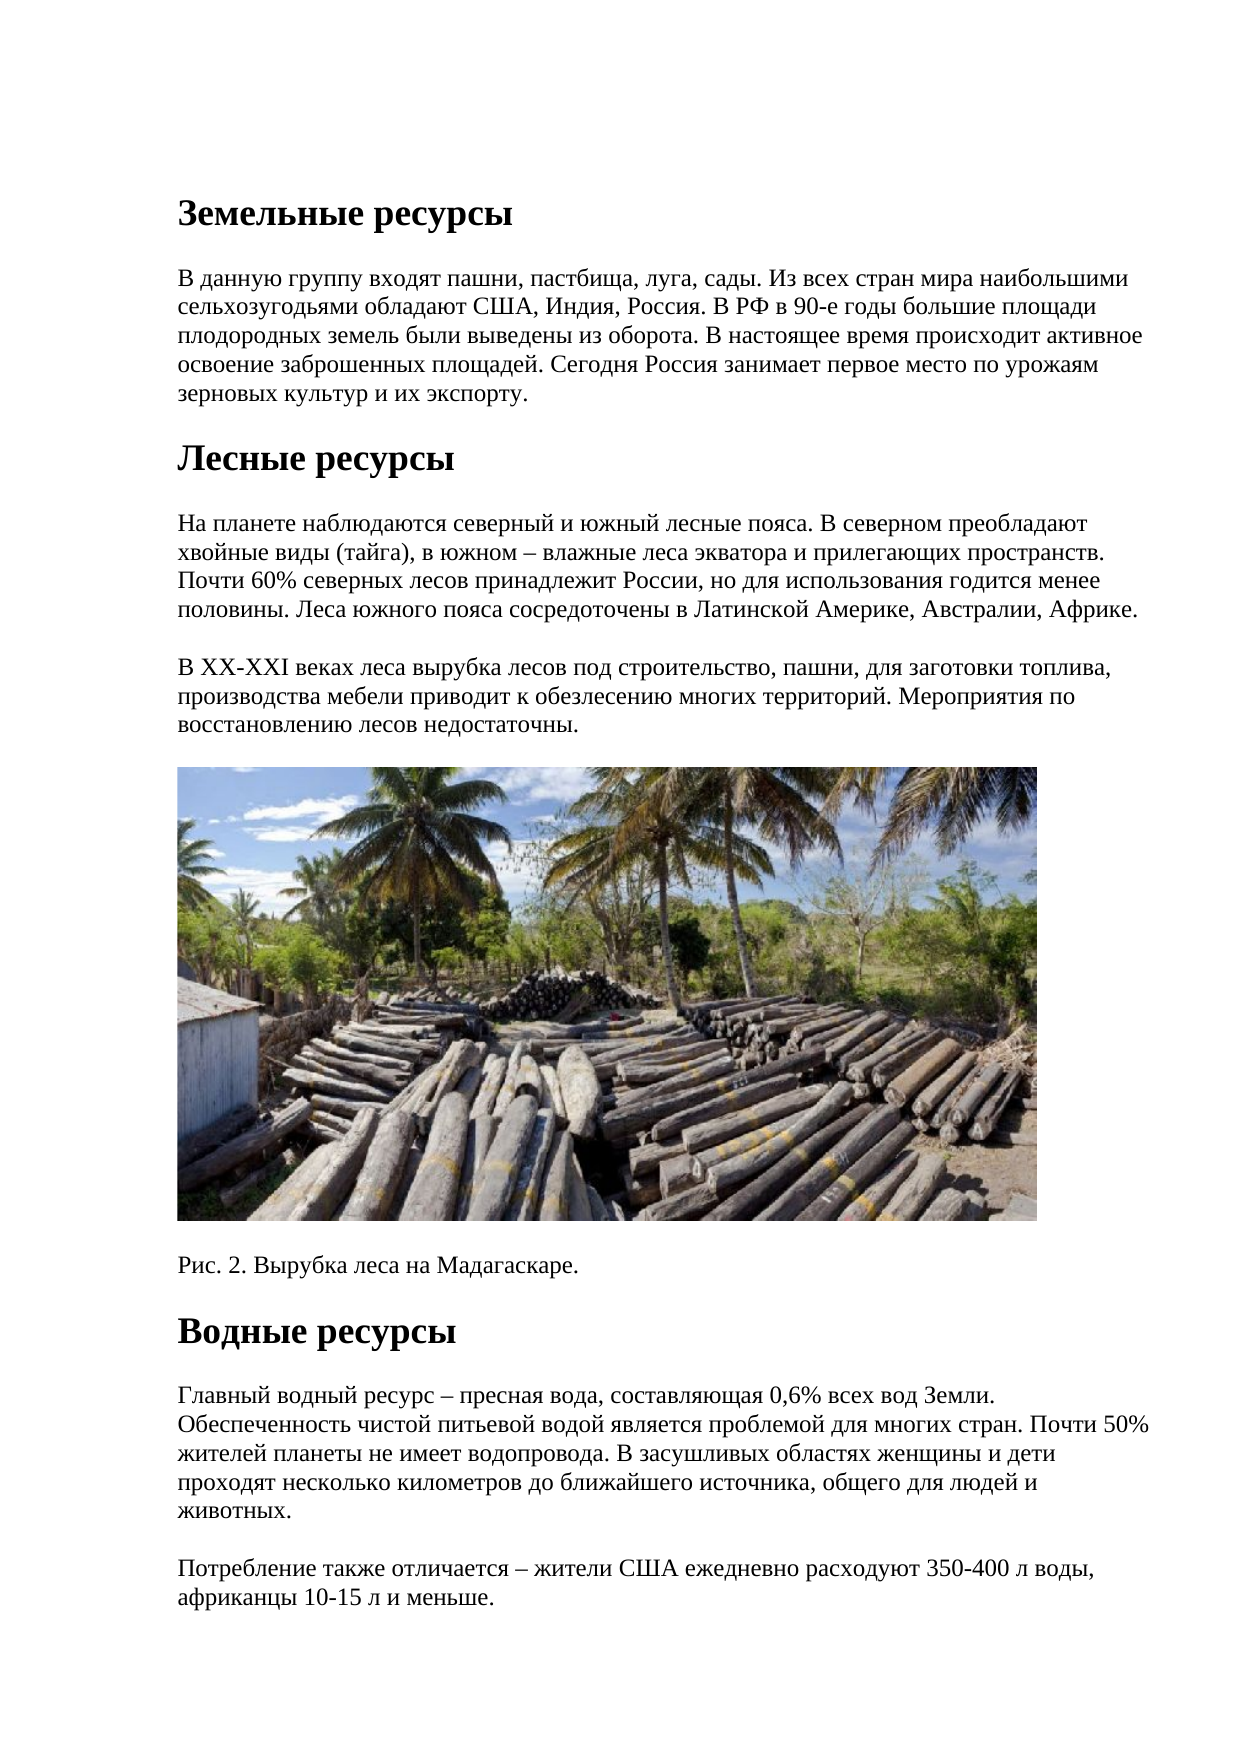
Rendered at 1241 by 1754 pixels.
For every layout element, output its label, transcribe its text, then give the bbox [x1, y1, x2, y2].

text Лесные ресурсы [177, 436, 1152, 479]
text Водные ресурсы [177, 1308, 1152, 1351]
text Рис. 2. Вырубка леса на Мадагаскаре. [177, 1250, 1152, 1279]
text В XX-XXI веках леса вырубка лесов под строительство, пашни, для заготовки топлива, производства мебели приводит к обезлесению многих территорий. Мероприятия по восстановлению лесов недостаточны. [177, 652, 1152, 738]
text В данную группу входят пашни, пастбища, луга, сады. Из всех стран мира наибольшими сельхозугодьями обладают США, Индия, Россия. В РФ в 90-е годы большие площади плодородных земель были выведены из оборота. В настоящее время происходит активное освоение заброшенных площадей. Сегодня Россия занимает первое место по урожаям зерновых культур и их экспорту. [177, 263, 1152, 406]
picture [177, 767, 1037, 1221]
text Главный водный ресурс – пресная вода, составляющая 0,6% всех вод Земли. Обеспеченность чистой питьевой водой является проблемой для многих стран. Почти 50% жителей планеты не имеет водопровода. В засушливых областях женщины и дети проходят несколько километров до ближайшего источника, общего для людей и животных. [177, 1380, 1152, 1524]
text Земельные ресурсы [177, 190, 1152, 233]
text На планете наблюдаются северный и южный лесные пояса. В северном преобладают хвойные виды (тайга), в южном – влажные леса экватора и прилегающих пространств. Почти 60% северных лесов принадлежит России, но для использования годится менее половины. Леса южного пояса сосредоточены в Латинской Америке, Австралии, Африке. [177, 508, 1152, 623]
text Потребление также отличается – жители США ежедневно расходуют 350-400 л воды, африканцы 10-15 л и меньше. [177, 1553, 1152, 1611]
